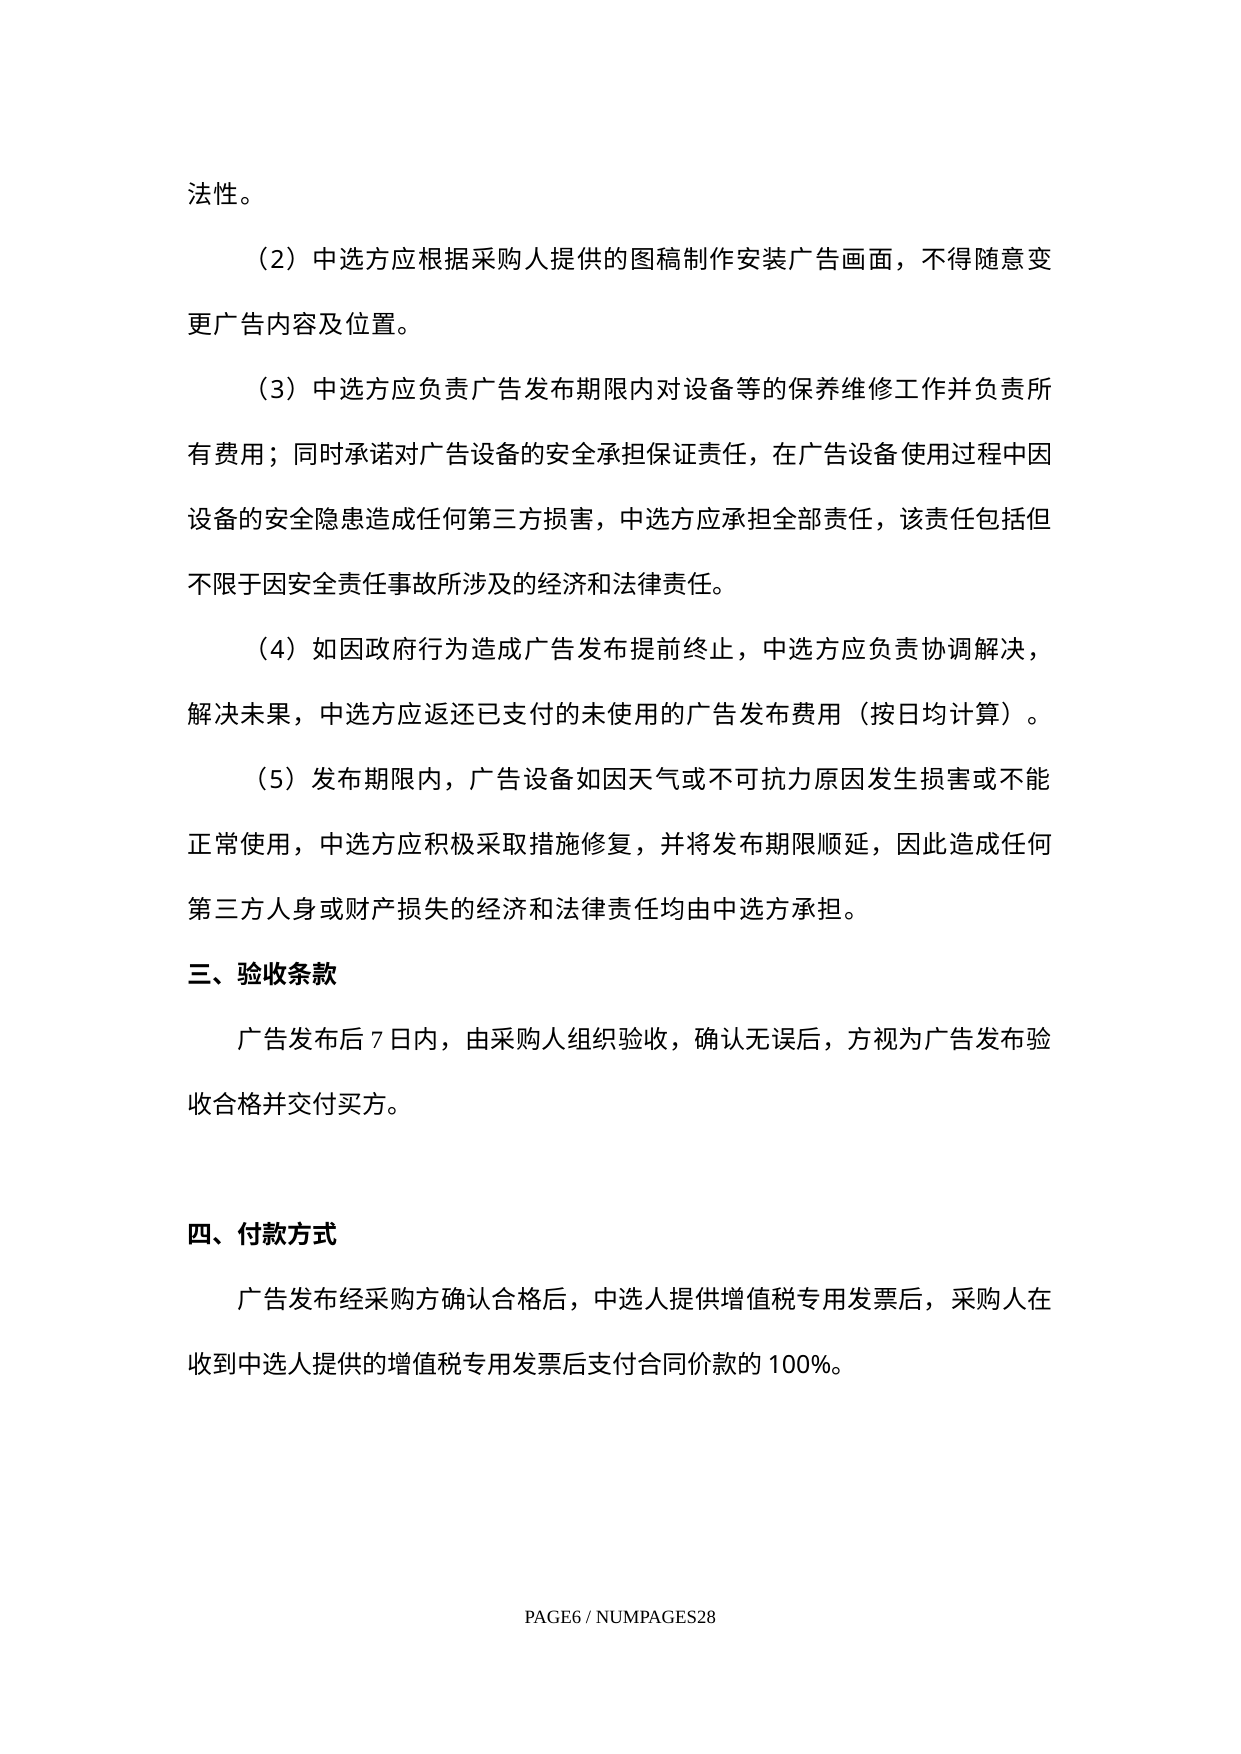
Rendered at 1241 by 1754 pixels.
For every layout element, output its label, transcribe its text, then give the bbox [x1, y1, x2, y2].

text （4）如因政府行为造成广告发布提前终止，中选方应负责协调解决，解决未果，中选方应返还已支付的未使用的广告发布费用（按日均计算）。 [188, 615, 1053, 745]
text 广告发布后7日内，由采购人组织验收，确认无误后，方视为广告发布验收合格并交付买方。 [187, 1005, 1053, 1135]
text （3）中选方应负责广告发布期限内对设备等的保养维修工作并负责所有费用；同时承诺对广告设备的安全承担保证责任，在广告设备使用过程中因设备的安全隐患造成任何第三方损害，中选方应承担全部责任，该责任包括但不限于因安全责任事故所涉及的经济和法律责任。 [188, 355, 1053, 615]
text 三、验收条款 [187, 940, 1053, 1005]
text （2）中选方应根据采购人提供的图稿制作安装广告画面，不得随意变更广告内容及位置。 [187, 225, 1053, 355]
text 广告发布经采购方确认合格后，中选人提供增值税专用发票后，采购人在收到中选人提供的增值税专用发票后支付合同价款的100%。 [187, 1265, 1053, 1395]
text 四、付款方式 [187, 1200, 1053, 1265]
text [187, 160, 1053, 225]
text （5）发布期限内，广告设备如因天气或不可抗力原因发生损害或不能正常使用，中选方应积极采取措施修复，并将发布期限顺延，因此造成任何第三方人身或财产损失的经济和法律责任均由中选方承担。 [188, 745, 1053, 940]
